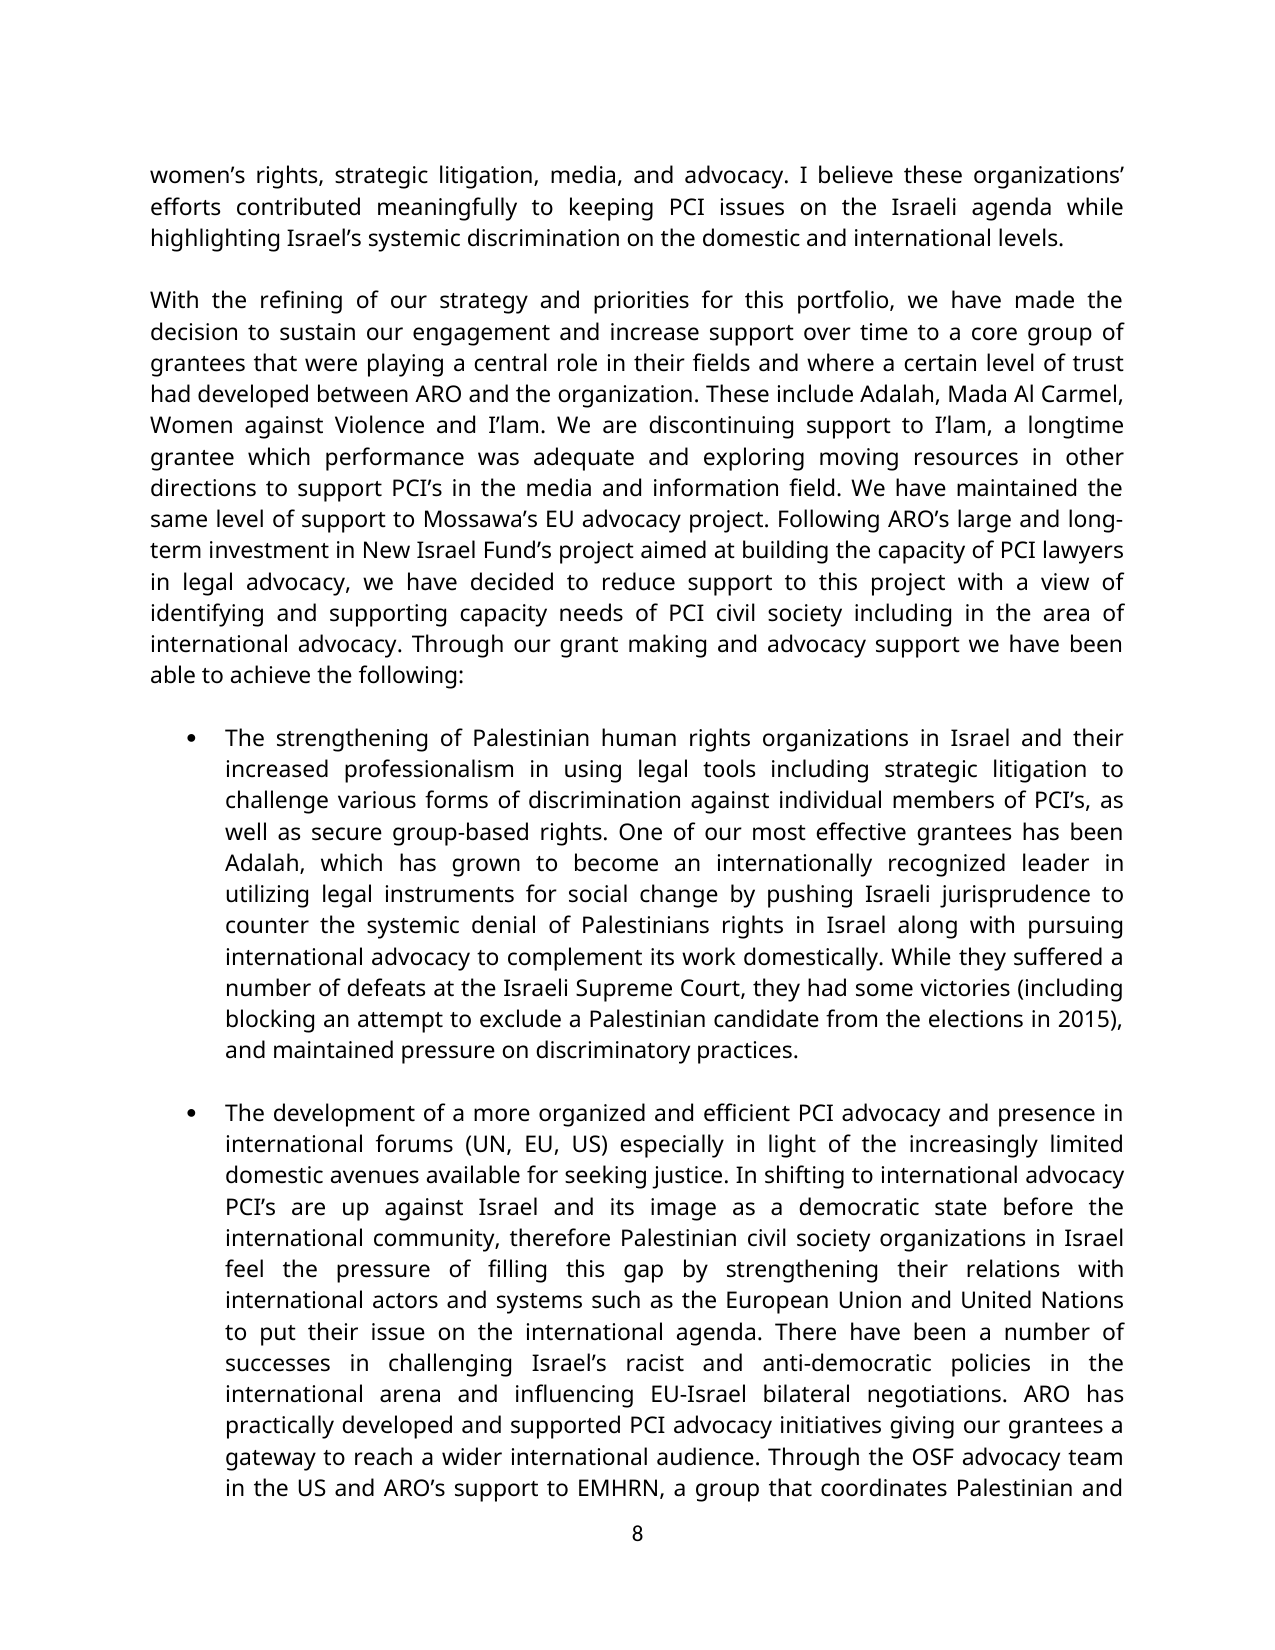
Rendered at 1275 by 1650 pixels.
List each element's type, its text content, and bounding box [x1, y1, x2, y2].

list With the refining of our strategy and priorities for this portfolio, we have made the decision to sustain our engagement and increase support over time to a core group of grantees that were playing a central role in their fields and where a certain level of trust had developed between ARO and the organization. These include Adalah, Mada Al Carmel, Women against Violence and I’lam. We are discontinuing support to I’lam, a longtime grantee which performance was adequate and exploring moving resources in other directions to support PCI’s in the media and information field. We have maintained the same level of support to Mossawa’s EU advocacy project. Following ARO’s large and long-term investment in New Israel Fund’s project aimed at building the capacity of PCI lawyers in legal advocacy, we have decided to reduce support to this project with a view of identifying and supporting capacity needs of PCI civil society including in the area of international advocacy. Through our grant making and advocacy support we have been able to achieve the following: [150, 284, 1125, 691]
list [187, 1097, 1125, 1503]
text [150, 159, 1125, 253]
list The strengthening of Palestinian human rights organizations in Israel and their increased professionalism in using legal tools including strategic litigation to challenge various forms of discrimination against individual members of PCI’s, as well as secure group-based rights. One of our most effective grantees has been Adalah, which has grown to become an internationally recognized leader in utilizing legal instruments for social change by pushing Israeli jurisprudence to counter the systemic denial of Palestinians rights in Israel along with pursuing international advocacy to complement its work domestically. While they suffered a number of defeats at the Israeli Supreme Court, they had some victories (including blocking an attempt to exclude a Palestinian candidate from the elections in 2015), and maintained pressure on discriminatory practices. [187, 722, 1125, 1066]
